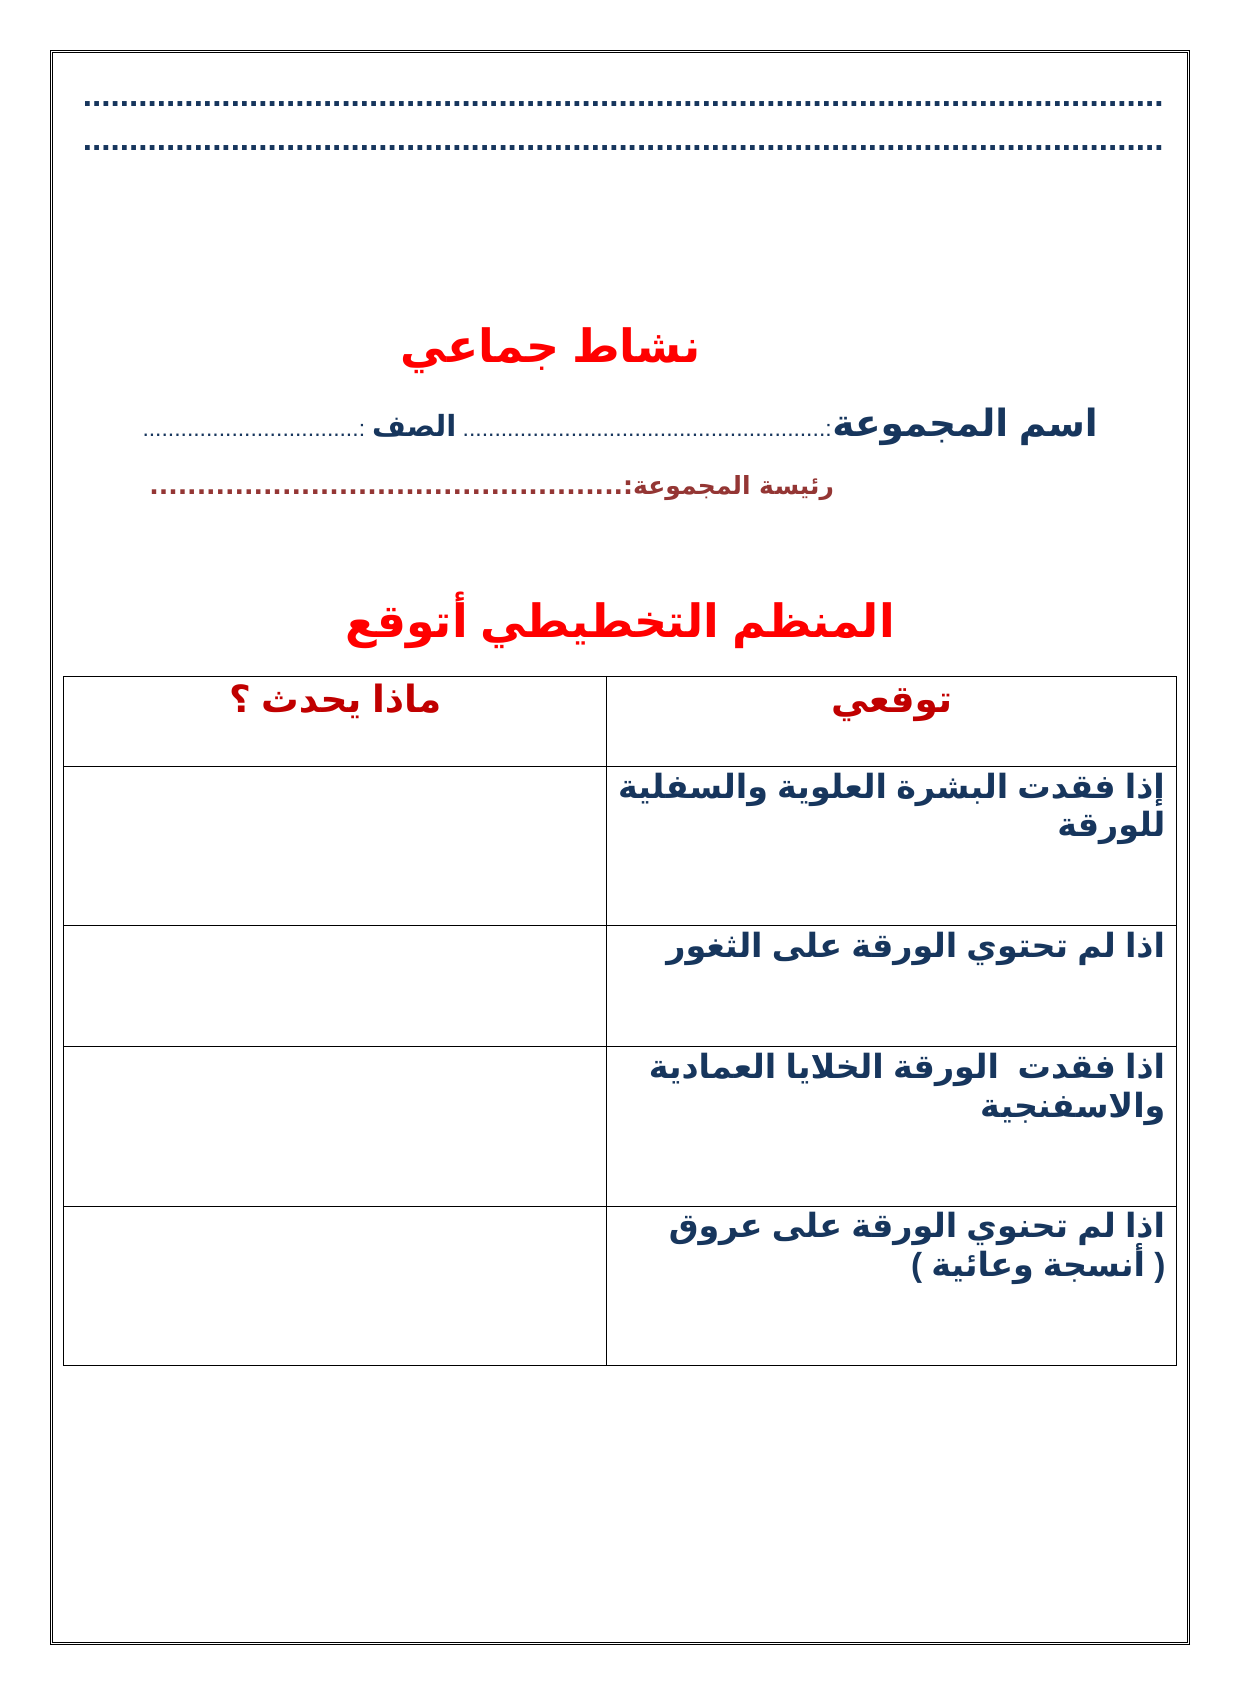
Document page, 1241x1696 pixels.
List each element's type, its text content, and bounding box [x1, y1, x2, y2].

table_cell اذا فقدت الورقة الخلايا العمادية والاسفنجية [607, 1047, 1176, 1206]
table_cell [64, 767, 606, 925]
table_header ماذا يحدث ؟ [64, 677, 606, 766]
text رئيسة المجموعة:.................................................. [75, 471, 1165, 500]
table_cell اذا لم تحتوي الورقة على الثغور [607, 926, 1176, 1046]
text .......................................................................................................................................................................................................................................... [75, 75, 1165, 158]
text المنظم التخطيطي أتوقع [75, 594, 1165, 647]
text اسم المجموعة:......................................................... الصف :.................................. [75, 401, 1165, 444]
table_cell [64, 926, 606, 1046]
text نشاط جماعي [75, 319, 1165, 372]
table_cell [64, 1047, 606, 1206]
table_header توقعي [607, 677, 1176, 766]
table_cell اذا لم تحنوي الورقة على عروق ( أنسجة وعائية ) [607, 1207, 1176, 1365]
table_cell إذا فقدت البشرة العلوية والسفلية للورقة [607, 767, 1176, 925]
table_cell [64, 1207, 606, 1365]
